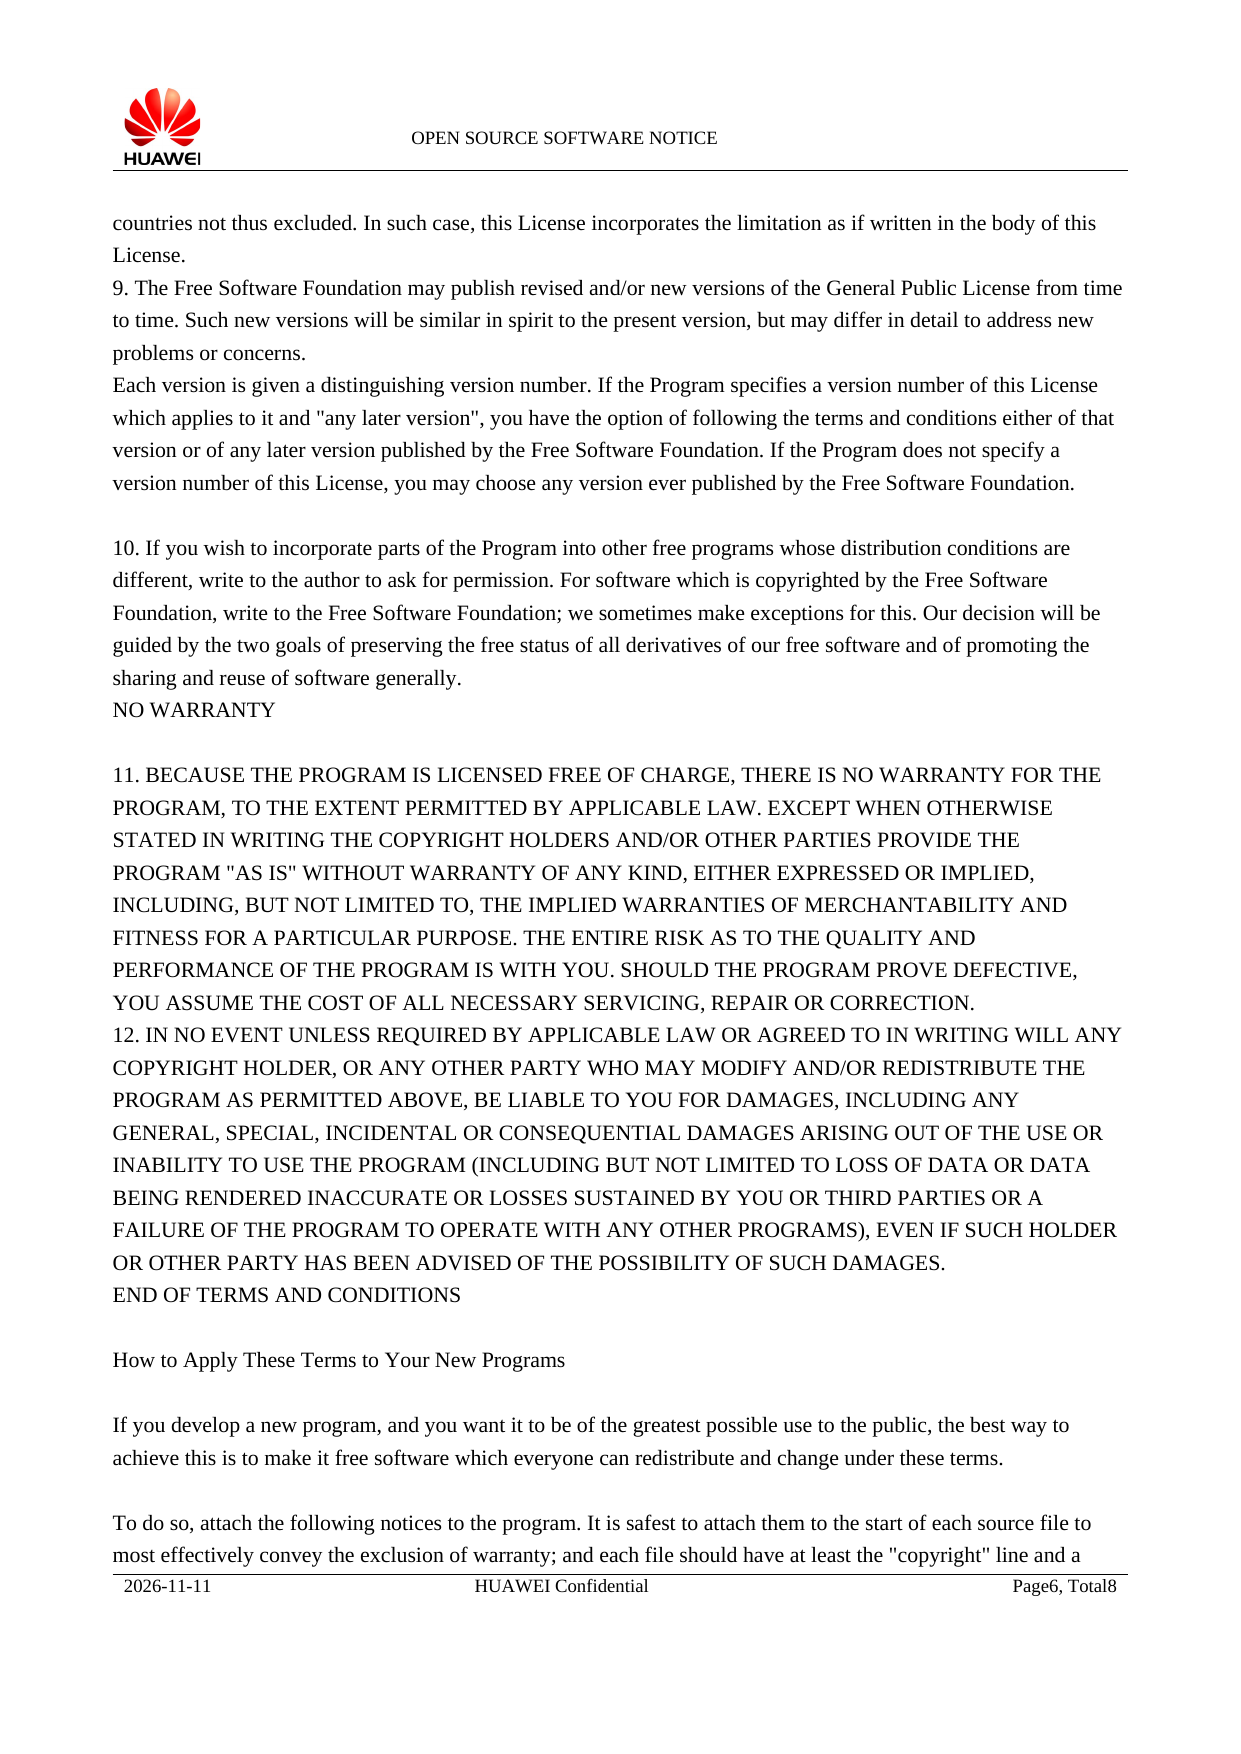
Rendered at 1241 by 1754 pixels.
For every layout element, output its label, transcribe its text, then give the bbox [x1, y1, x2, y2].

picture [124, 88, 201, 165]
